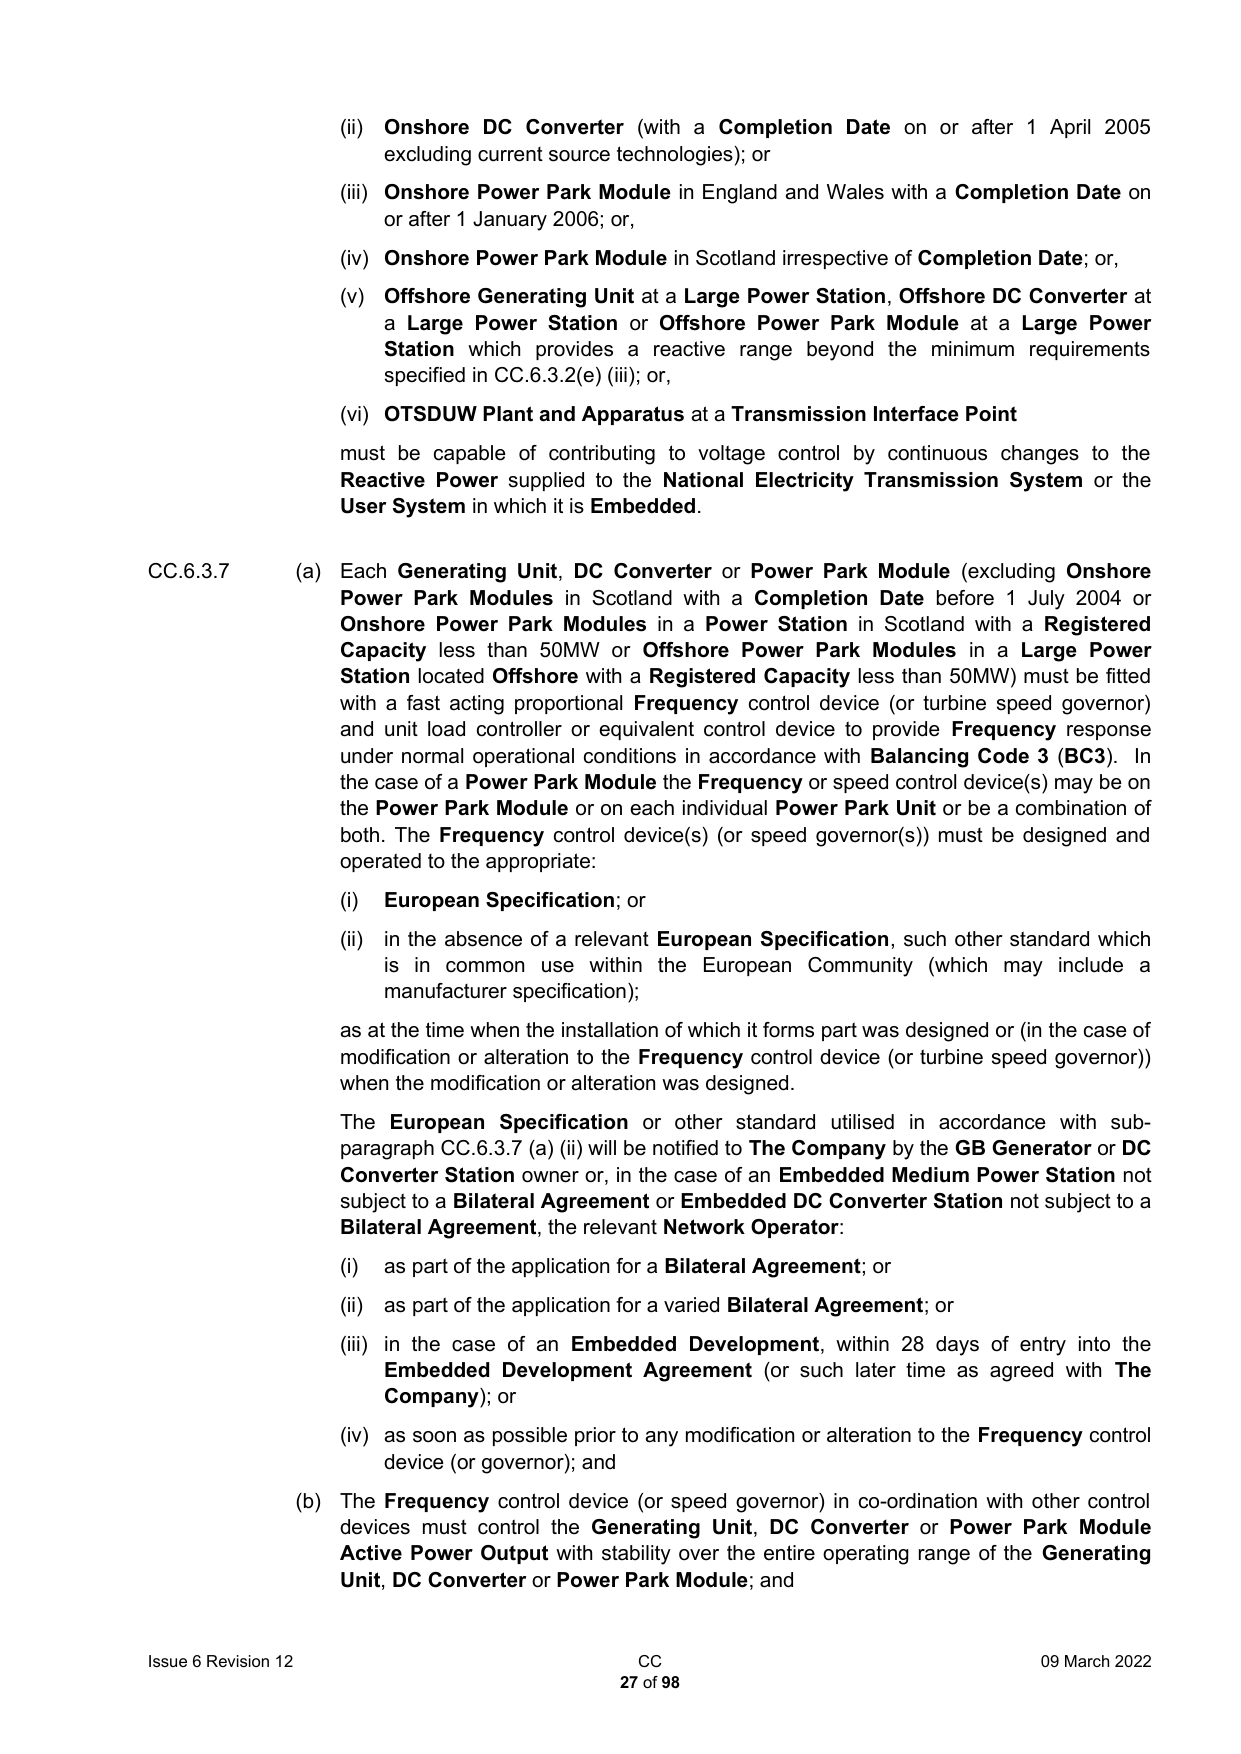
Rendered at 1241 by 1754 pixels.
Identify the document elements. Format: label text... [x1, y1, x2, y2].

text (ii) as part of the application for a varied Bilateral Agreement; or [340, 1293, 1152, 1317]
text (iii) Onshore Power Park Module in England and Wales with a Completion Date on or after 1 January 2006; or, [340, 180, 1152, 231]
text (v) Offshore Generating Unit at a Large Power Station, Offshore DC Converter at a Large Power Station or Offshore Power Park Module at a Large Power Station which provides a reactive range beyond the minimum requirements specified in CC.6.3.2(e) (iii); or, [340, 284, 1152, 387]
text (iv) as soon as possible prior to any modification or alteration to the Frequency control device (or governor); and [340, 1423, 1152, 1473]
text The European Specification or other standard utilised in accordance with sub-paragraph CC.6.3.7 (a) (ii) will be notified to The Company by the GB Generator or DC Converter Station owner or, in the case of an Embedded Medium Power Station not subject to a Bilateral Agreement or Embedded DC Converter Station not subject to a Bilateral Agreement, the relevant Network Operator: [295, 1110, 1152, 1239]
text (i) European Specification; or [340, 888, 1152, 912]
text (iv) Onshore Power Park Module in Scotland irrespective of Completion Date; or, [340, 245, 1152, 269]
text (vi) OTSDUW Plant and Apparatus at a Transmission Interface Point [340, 402, 1152, 426]
text as at the time when the installation of which it forms part was designed or (in the case of modification or alteration to the Frequency control device (or turbine speed governor)) when the modification or alteration was designed. [295, 1018, 1152, 1095]
text must be capable of contributing to voltage control by continuous changes to the Reactive Power supplied to the National Electricity Transmission System or the User System in which it is Embedded. [295, 441, 1152, 518]
text (b) The Frequency control device (or speed governor) in co-ordination with other control devices must control the Generating Unit, DC Converter or Power Park Module Active Power Output with stability over the entire operating range of the Generating Unit, DC Converter or Power Park Module; and [295, 1488, 1152, 1591]
text (iii) in the case of an Embedded Development, within 28 days of entry into the Embedded Development Agreement (or such later time as agreed with The Company); or [340, 1332, 1152, 1408]
text (ii) Onshore DC Converter (with a Completion Date on or after 1 April 2005 excluding current source technologies); or [340, 115, 1152, 165]
text (ii) in the absence of a relevant European Specification, such other standard which is in common use within the European Community (which may include a manufacturer specification); [340, 927, 1152, 1003]
text CC.6.3.7 (a) Each Generating Unit, DC Converter or Power Park Module (excluding Onshore Power Park Modules in Scotland with a Completion Date before 1 July 2004 or Onshore Power Park Modules in a Power Station in Scotland with a Registered Capacity less than 50MW or Offshore Power Park Modules in a Large Power Station located Offshore with a Registered Capacity less than 50MW) must be fitted with a fast acting proportional Frequency control device (or turbine speed governor) and unit load controller or equivalent control device to provide Frequency response under normal operational conditions in accordance with Balancing Code 3 (BC3). In the case of a Power Park Module the Frequency or speed control device(s) may be on the Power Park Module or on each individual Power Park Unit or be a combination of both. The Frequency control device(s) (or speed governor(s)) must be designed and operated to the appropriate: [148, 559, 1152, 873]
text (i) as part of the application for a Bilateral Agreement; or [340, 1254, 1152, 1278]
